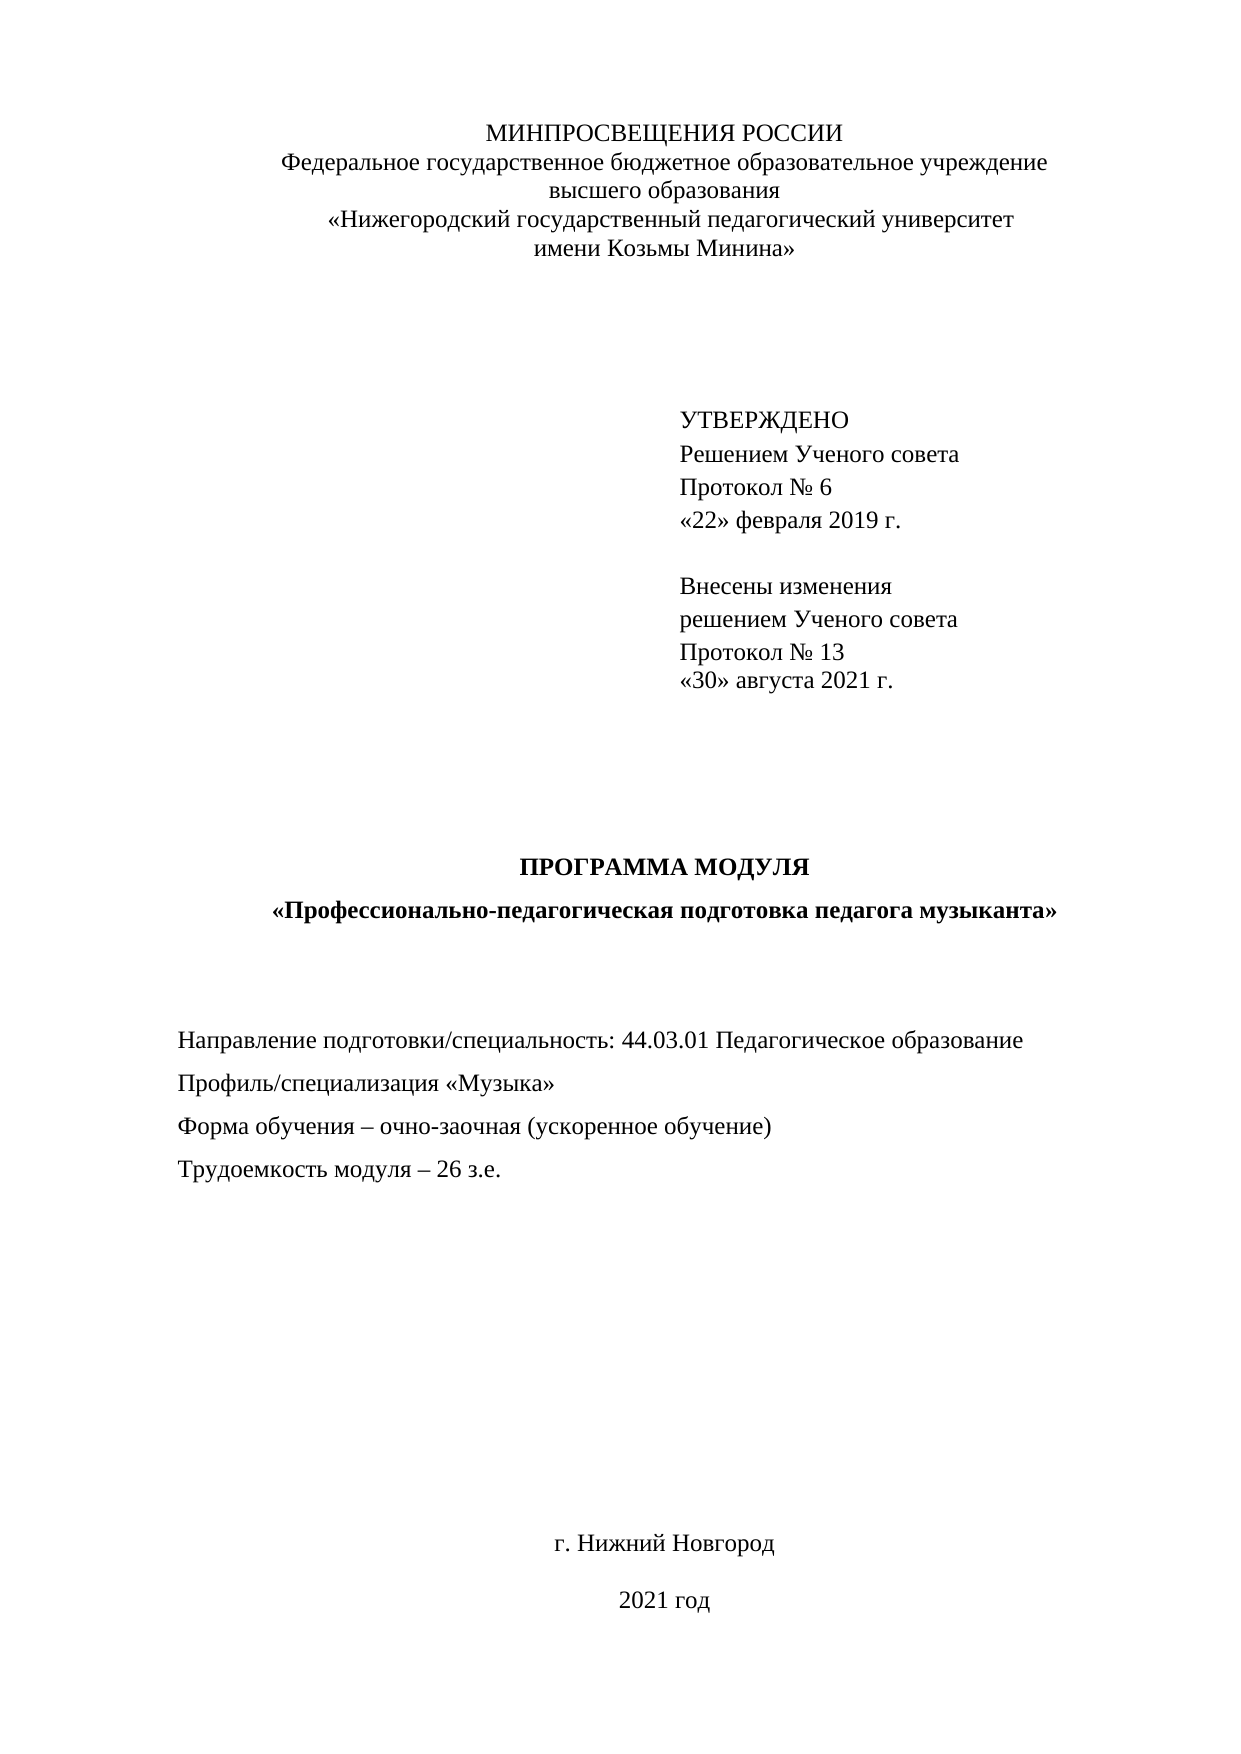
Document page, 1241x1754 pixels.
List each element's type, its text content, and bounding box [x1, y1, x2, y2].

text «Профессионально-педагогическая подготовка педагога музыканта» [177, 896, 1152, 924]
text имени Козьмы Минина» [177, 233, 1152, 262]
text Протокол № 6 [679, 472, 1152, 500]
text высшего образования [177, 176, 1152, 204]
text Решением Ученого совета [679, 439, 1152, 467]
text «30» августа 2021 г. [679, 666, 1152, 694]
text Форма обучения – очно-заочная (ускоренное обучение) [177, 1111, 1152, 1140]
text Внесены изменения [679, 571, 1152, 599]
text г. Нижний Новгород [177, 1528, 1152, 1557]
text «Нижегородский государственный педагогический университет [177, 204, 1152, 233]
text Направление подготовки/специальность: 44.03.01 Педагогическое образование [177, 1025, 1152, 1054]
text Протокол № 13 [679, 637, 1152, 666]
text программа модуля [177, 852, 1152, 881]
text МИНПРОСВЕЩЕНИЯ РОССИИ [177, 118, 1152, 147]
text УТВЕРЖДЕНО [679, 406, 1152, 434]
text решением Ученого совета [679, 604, 1152, 632]
text Федеральное государственное бюджетное образовательное учреждение [177, 147, 1152, 176]
text «22» февраля 2019 г. [679, 505, 1152, 533]
text 2021 год [177, 1586, 1152, 1614]
text Профиль/специализация «Музыка» [177, 1068, 1152, 1097]
text Трудоемкость модуля – 26 з.е. [177, 1154, 1152, 1183]
